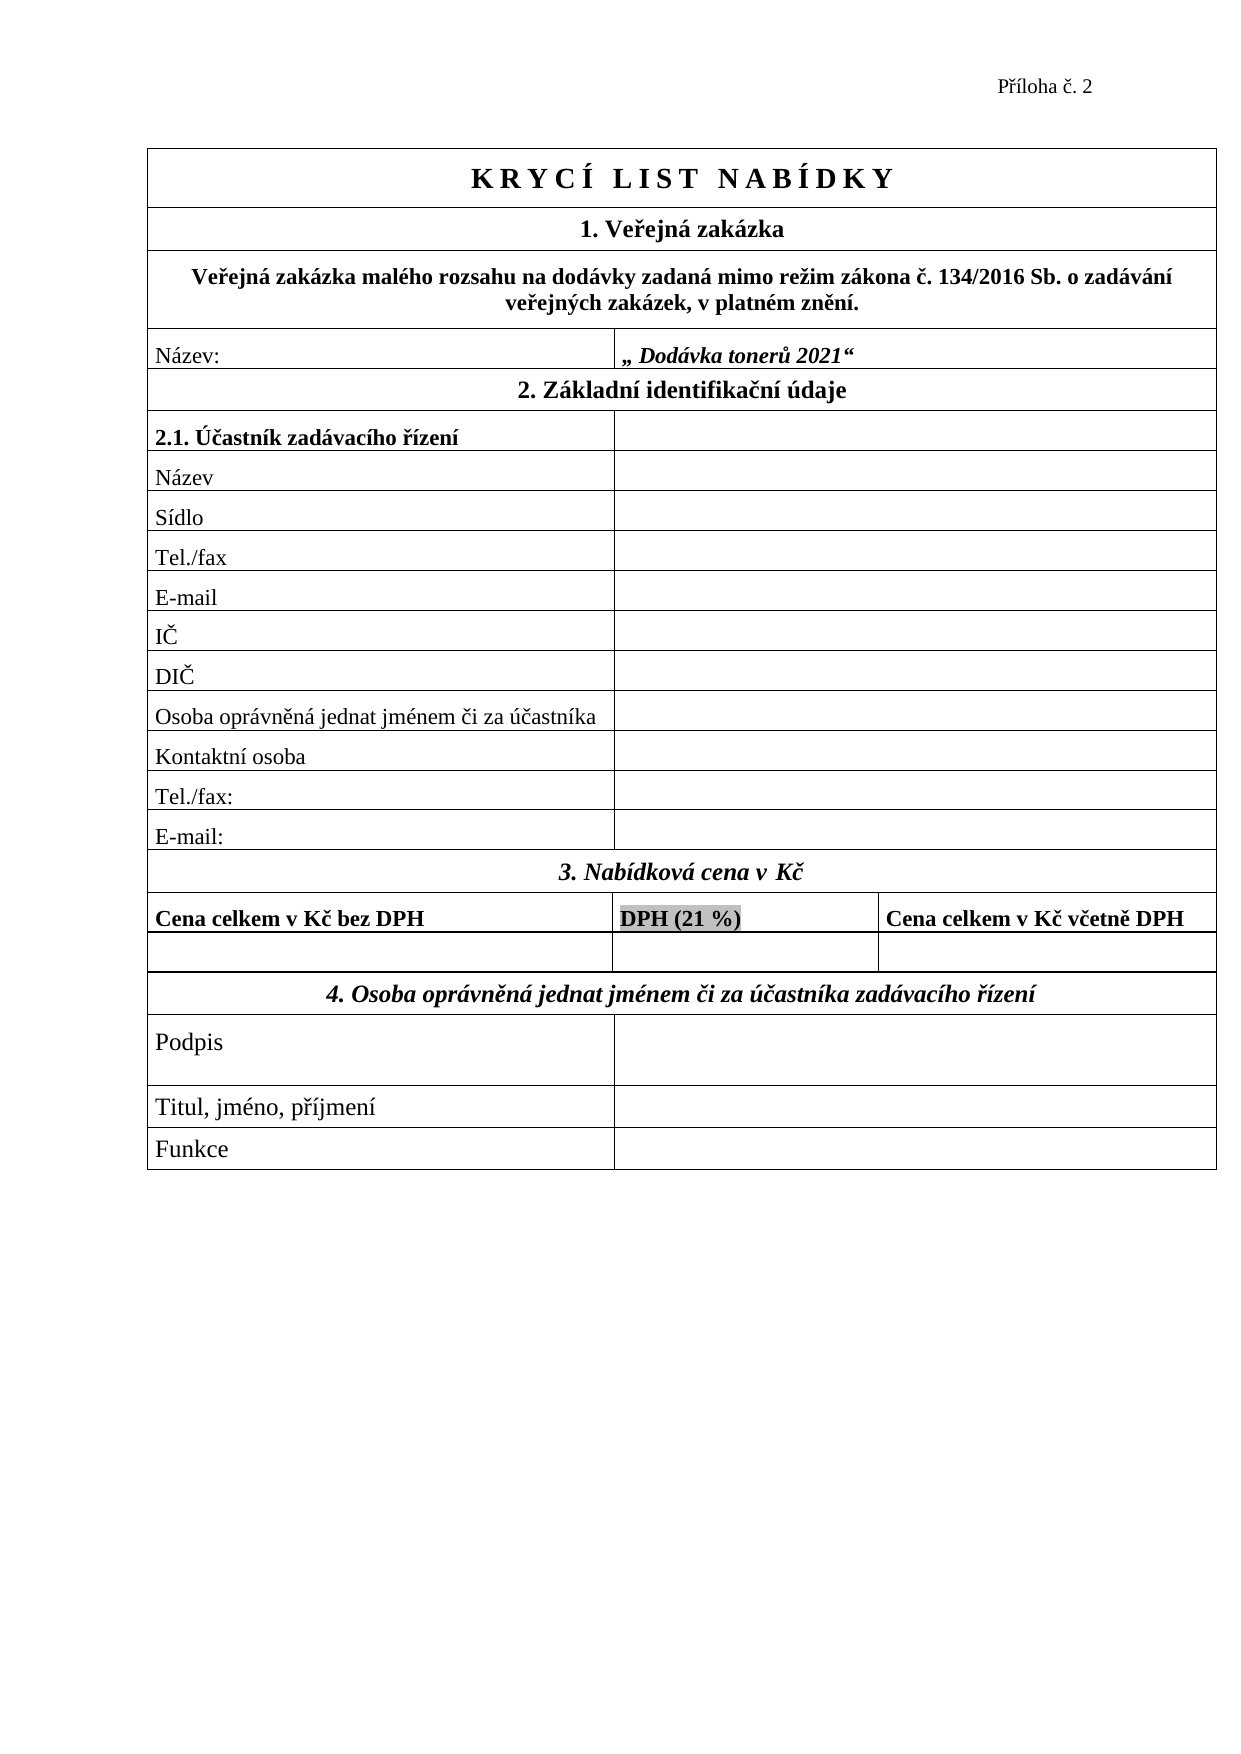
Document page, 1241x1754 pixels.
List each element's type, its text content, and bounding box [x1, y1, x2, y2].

table_cell Kontaktní osoba [148, 731, 614, 769]
table_cell [615, 1128, 1216, 1169]
table_cell Název [148, 451, 614, 490]
table_cell DPH (21 %) [613, 893, 878, 931]
table_cell Tel./fax [148, 531, 614, 570]
table_cell [615, 611, 1216, 650]
table_cell „ Dodávka tonerů 2021“ [615, 329, 1216, 368]
table_cell [615, 411, 1216, 450]
table_cell [615, 1086, 1216, 1127]
table_cell [613, 933, 878, 971]
table_cell [879, 933, 1216, 971]
table_cell [615, 810, 1216, 849]
table_cell DIČ [148, 651, 614, 690]
table_cell [615, 571, 1216, 610]
table_cell E-mail [148, 571, 614, 610]
table_cell Osoba oprávněná jednat jménem či za účastníka [148, 691, 614, 729]
table_cell [615, 451, 1216, 490]
table_cell [615, 731, 1216, 769]
table_cell Funkce [148, 1128, 614, 1169]
table_cell Titul, jméno, příjmení [148, 1086, 614, 1127]
table_cell 4. Osoba oprávněná jednat jménem či za účastníka zadávacího řízení [148, 973, 1216, 1014]
table_cell [615, 651, 1216, 690]
table_cell E-mail: [148, 810, 614, 849]
table_cell [615, 691, 1216, 729]
table_cell Podpis [148, 1015, 614, 1085]
table_cell Cena celkem v Kč včetně DPH [879, 893, 1216, 931]
table_cell 2. Základní identifikační údaje [148, 369, 1216, 410]
table_cell [615, 771, 1216, 809]
table_cell [148, 933, 612, 971]
table_cell 1. Veřejná zakázka [148, 208, 1216, 249]
table_cell Sídlo [148, 491, 614, 530]
table_cell Tel./fax: [148, 771, 614, 809]
table_cell [615, 491, 1216, 530]
table_cell [615, 1015, 1216, 1085]
table_cell 3. Nabídková cena v Kč [148, 850, 1216, 892]
table_cell Cena celkem v Kč bez DPH [148, 893, 612, 931]
table_cell IČ [148, 611, 614, 650]
table_cell 2.1. Účastník zadávacího řízení [148, 411, 614, 450]
table_cell Název: [148, 329, 614, 368]
table_header KRYCÍ LIST NABÍDKY [148, 149, 1216, 207]
table_cell Veřejná zakázka malého rozsahu na dodávky zadaná mimo režim zákona č. 134/2016 Sb. o zadávání veřejných zakázek, v platném znění. [148, 251, 1216, 328]
table_cell [615, 531, 1216, 570]
